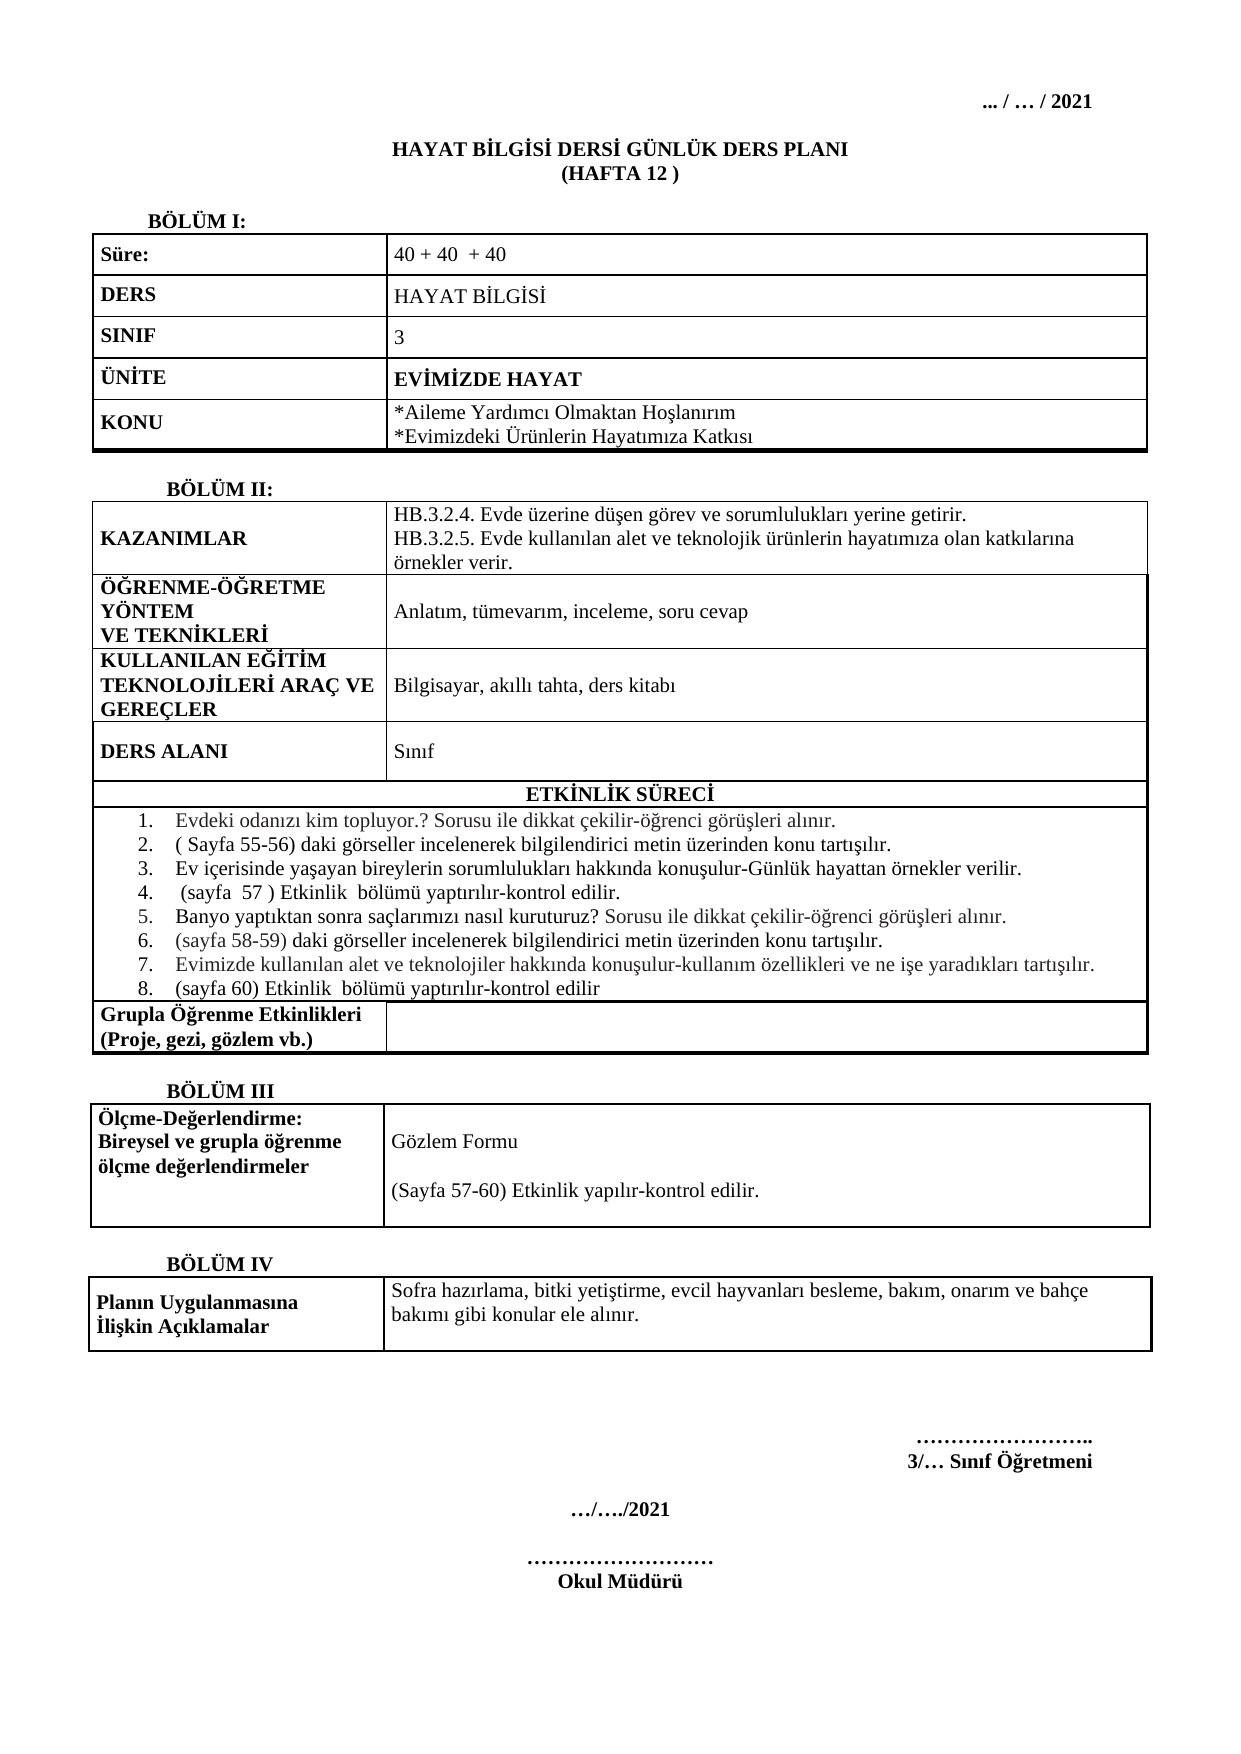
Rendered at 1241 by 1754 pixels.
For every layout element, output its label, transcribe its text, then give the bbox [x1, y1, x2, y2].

table_cell SINIF [94, 317, 386, 357]
table_header Gözlem Formu (Sayfa 57-60) Etkinlik yapılır-kontrol edilir. [385, 1105, 1149, 1226]
table_header Planın Uygulanmasına İlişkin Açıklamalar [90, 1278, 383, 1350]
table_cell Evdeki odanızı kim topluyor.? Sorusu ile dikkat çekilir-öğrenci görüşleri alınır. ( Sayfa 55-56) daki görseller incelenerek bilgilendirici metin üzerinden konu tartışılır. Ev içerisinde yaşayan bireylerin sorumlulukları hakkında konuşulur-Günlük hayattan örnekler verilir. (sayfa 57 ) Etkinlik bölümü yaptırılır-kontrol edilir. Banyo yaptıktan sonra saçlarımızı nasıl kuruturuz? Sorusu ile dikkat çekilir-öğrenci görüşleri alınır. (sayfa 58-59) daki görseller incelenerek bilgilendirici metin üzerinden konu tartışılır. Evimizde kullanılan alet ve teknolojiler hakkında konuşulur-kullanım özellikleri ve ne işe yaradıkları tartışılır. (sayfa 60) Etkinlik bölümü yaptırılır-kontrol edilir [94, 808, 1146, 1000]
text 3/… Sınıf Öğretmeni [148, 1448, 1092, 1473]
table_cell KULLANILAN EĞİTİM TEKNOLOJİLERİ ARAÇ VE GEREÇLER [93, 649, 386, 721]
table_cell Bilgisayar, akıllı tahta, ders kitabı [387, 649, 1146, 721]
text …/…./2021 [148, 1497, 1092, 1521]
text …………………….. [148, 1424, 1092, 1448]
table_cell DERS ALANI [94, 722, 386, 780]
text HAYAT BİLGİSİ DERSİ GÜNLÜK DERS PLANI [148, 137, 1092, 161]
table_cell *Aileme Yardımcı Olmaktan Hoşlanırım *Evimizdeki Ürünlerin Hayatımıza Katkısı [388, 400, 1146, 448]
text BÖLÜM II: [148, 477, 1092, 501]
text Okul Müdürü [148, 1569, 1092, 1593]
table_cell ÖĞRENME-ÖĞRETME YÖNTEM VE TEKNİKLERİ [93, 575, 386, 647]
text ……………………… [148, 1545, 1092, 1569]
table_cell Sınıf [387, 722, 1146, 780]
table_header Süre: [94, 235, 386, 274]
text ... / … / 2021 [148, 89, 1092, 113]
table_cell [387, 1003, 1146, 1051]
table_header 40 + 40 + 40 [388, 235, 1146, 274]
table_cell HAYAT BİLGİSİ [388, 276, 1146, 316]
table_cell 3 [388, 317, 1146, 357]
subtitle BÖLÜM III [148, 1079, 1092, 1103]
table_header Sofra hazırlama, bitki yetiştirme, evcil hayvanları besleme, bakım, onarım ve bahçe bakımı gibi konular ele alınır. [385, 1278, 1150, 1350]
table_cell Grupla Öğrenme Etkinlikleri (Proje, gezi, gözlem vb.) [94, 1002, 386, 1051]
text BÖLÜM I: [148, 209, 1092, 233]
subtitle BÖLÜM IV [148, 1252, 1092, 1276]
table_cell EVİMİZDE HAYAT [388, 359, 1146, 398]
table_cell Anlatım, tümevarım, inceleme, soru cevap [387, 575, 1146, 647]
table_header Ölçme-Değerlendirme: Bireysel ve grupla öğrenme ölçme değerlendirmeler [92, 1105, 383, 1226]
table_cell DERS [94, 276, 386, 316]
table_cell ÜNİTE [94, 359, 386, 398]
table_header KAZANIMLAR [93, 502, 386, 574]
table_cell KONU [94, 400, 386, 448]
table_cell ETKİNLİK SÜRECİ [94, 782, 1146, 806]
table_header HB.3.2.4. Evde üzerine düşen görev ve sorumlulukları yerine getirir. HB.3.2.5. Evde kullanılan alet ve teknolojik ürünlerin hayatımıza olan katkılarına örnekler verir. [387, 502, 1147, 574]
text (HAFTA 12 ) [148, 161, 1092, 185]
